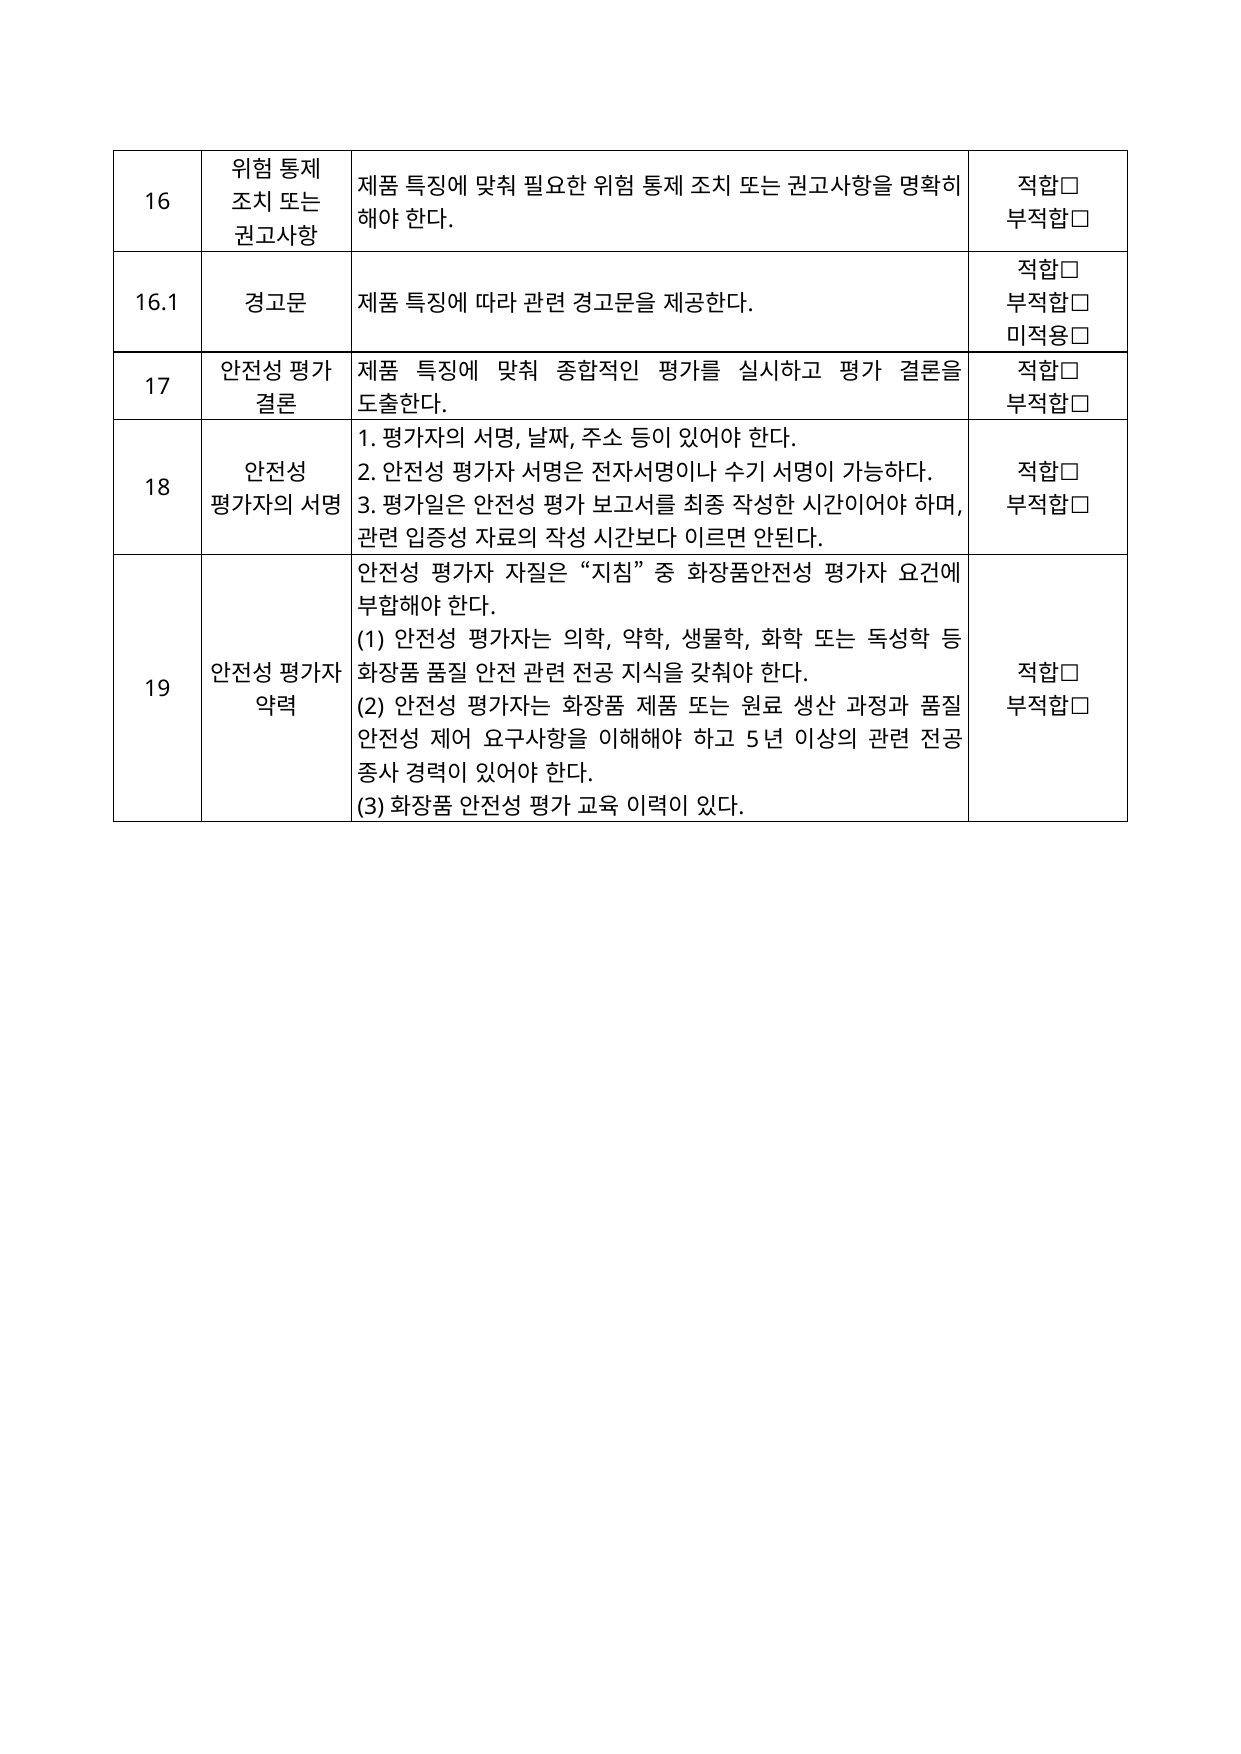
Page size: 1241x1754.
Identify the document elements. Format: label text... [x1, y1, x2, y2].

table_cell 적합 부적합 [969, 420, 1127, 553]
table_cell 17 [114, 353, 201, 419]
table_cell 위험 통제 조치 또는 권고사항 [202, 151, 351, 251]
table_cell 적합 부적합 [969, 151, 1127, 251]
table_cell 안전성 평가 결론 [202, 353, 351, 419]
table_cell 적합 부적합 [969, 353, 1127, 419]
table_cell 16.1 [114, 252, 201, 351]
table_cell 제품 특징에 맞춰 종합적인 평가를 실시하고 평가 결론을 도출한다. [352, 353, 968, 419]
table_cell 적합 부적합 [969, 555, 1127, 821]
table_cell 16 [114, 151, 201, 251]
table_cell 적합 부적합 미적용 [969, 252, 1127, 351]
table_cell 안전성 평가자 약력 [202, 555, 351, 821]
table_cell 안전성 평가자의 서명 [202, 420, 351, 553]
table_cell 안전성 평가자 자질은 “지침” 중 화장품안전성 평가자 요건에 부합해야 한다. (1) 안전성 평가자는 의학, 약학, 생물학, 화학 또는 독성학 등 화장품 품질 안전 관련 전공 지식을 갖춰야 한다. (2) 안전성 평가자는 화장품 제품 또는 원료 생산 과정과 품질 안전성 제어 요구사항을 이해해야 하고 5년 이상의 관련 전공 종사 경력이 있어야 한다. (3) 화장품 안전성 평가 교육 이력이 있다. [352, 555, 968, 821]
table_cell 1. 평가자의 서명, 날짜, 주소 등이 있어야 한다. 2. 안전성 평가자 서명은 전자서명이나 수기 서명이 가능하다. 3. 평가일은 안전성 평가 보고서를 최종 작성한 시간이어야 하며, 관련 입증성 자료의 작성 시간보다 이르면 안된다. [352, 420, 968, 553]
table_cell 제품 특징에 맞춰 필요한 위험 통제 조치 또는 권고사항을 명확히 해야 한다. [352, 151, 968, 251]
table_cell 제품 특징에 따라 관련 경고문을 제공한다. [352, 252, 968, 351]
table_cell 18 [114, 420, 201, 553]
table_cell 경고문 [202, 252, 351, 351]
table_cell 19 [114, 555, 201, 821]
